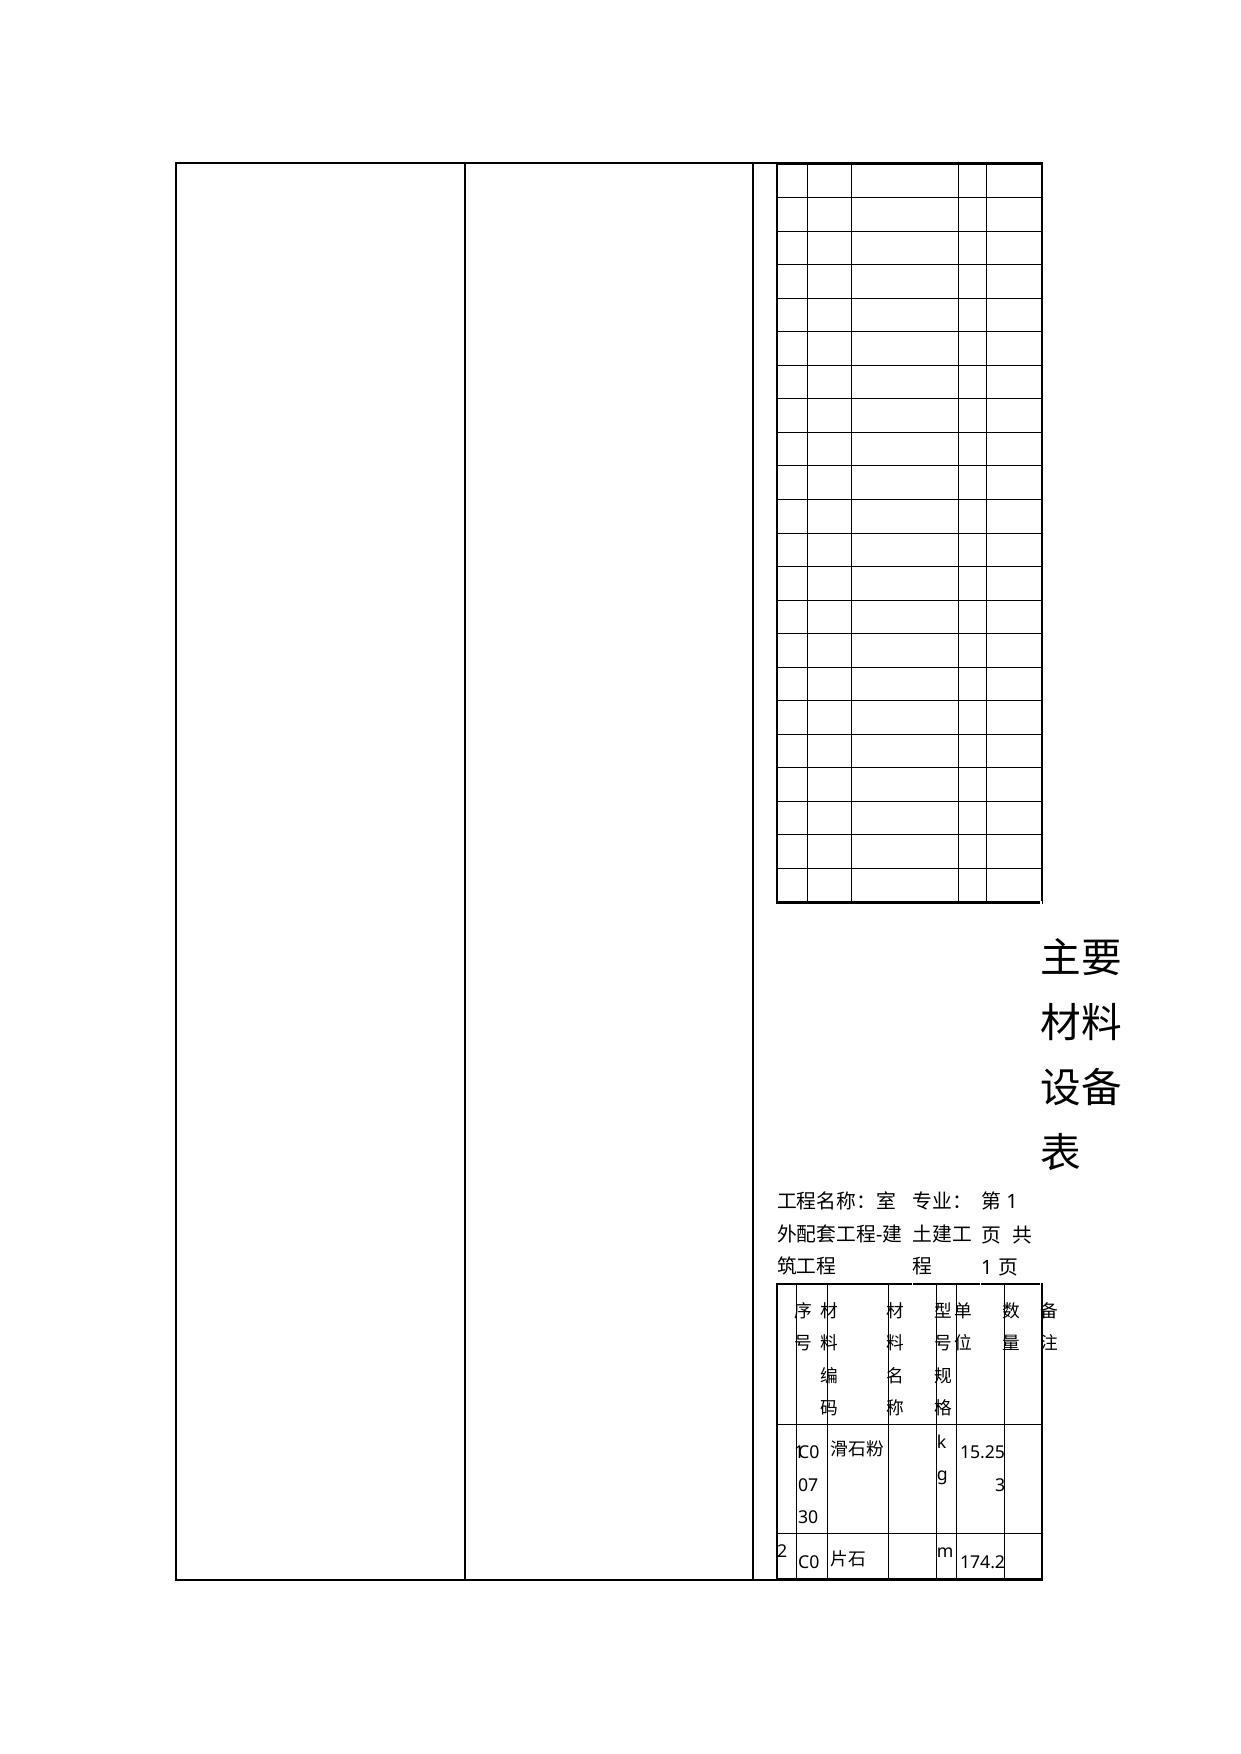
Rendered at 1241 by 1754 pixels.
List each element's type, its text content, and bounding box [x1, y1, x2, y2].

table_cell [466, 164, 752, 1579]
table_cell 1 [177, 164, 464, 1579]
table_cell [754, 164, 1041, 1579]
